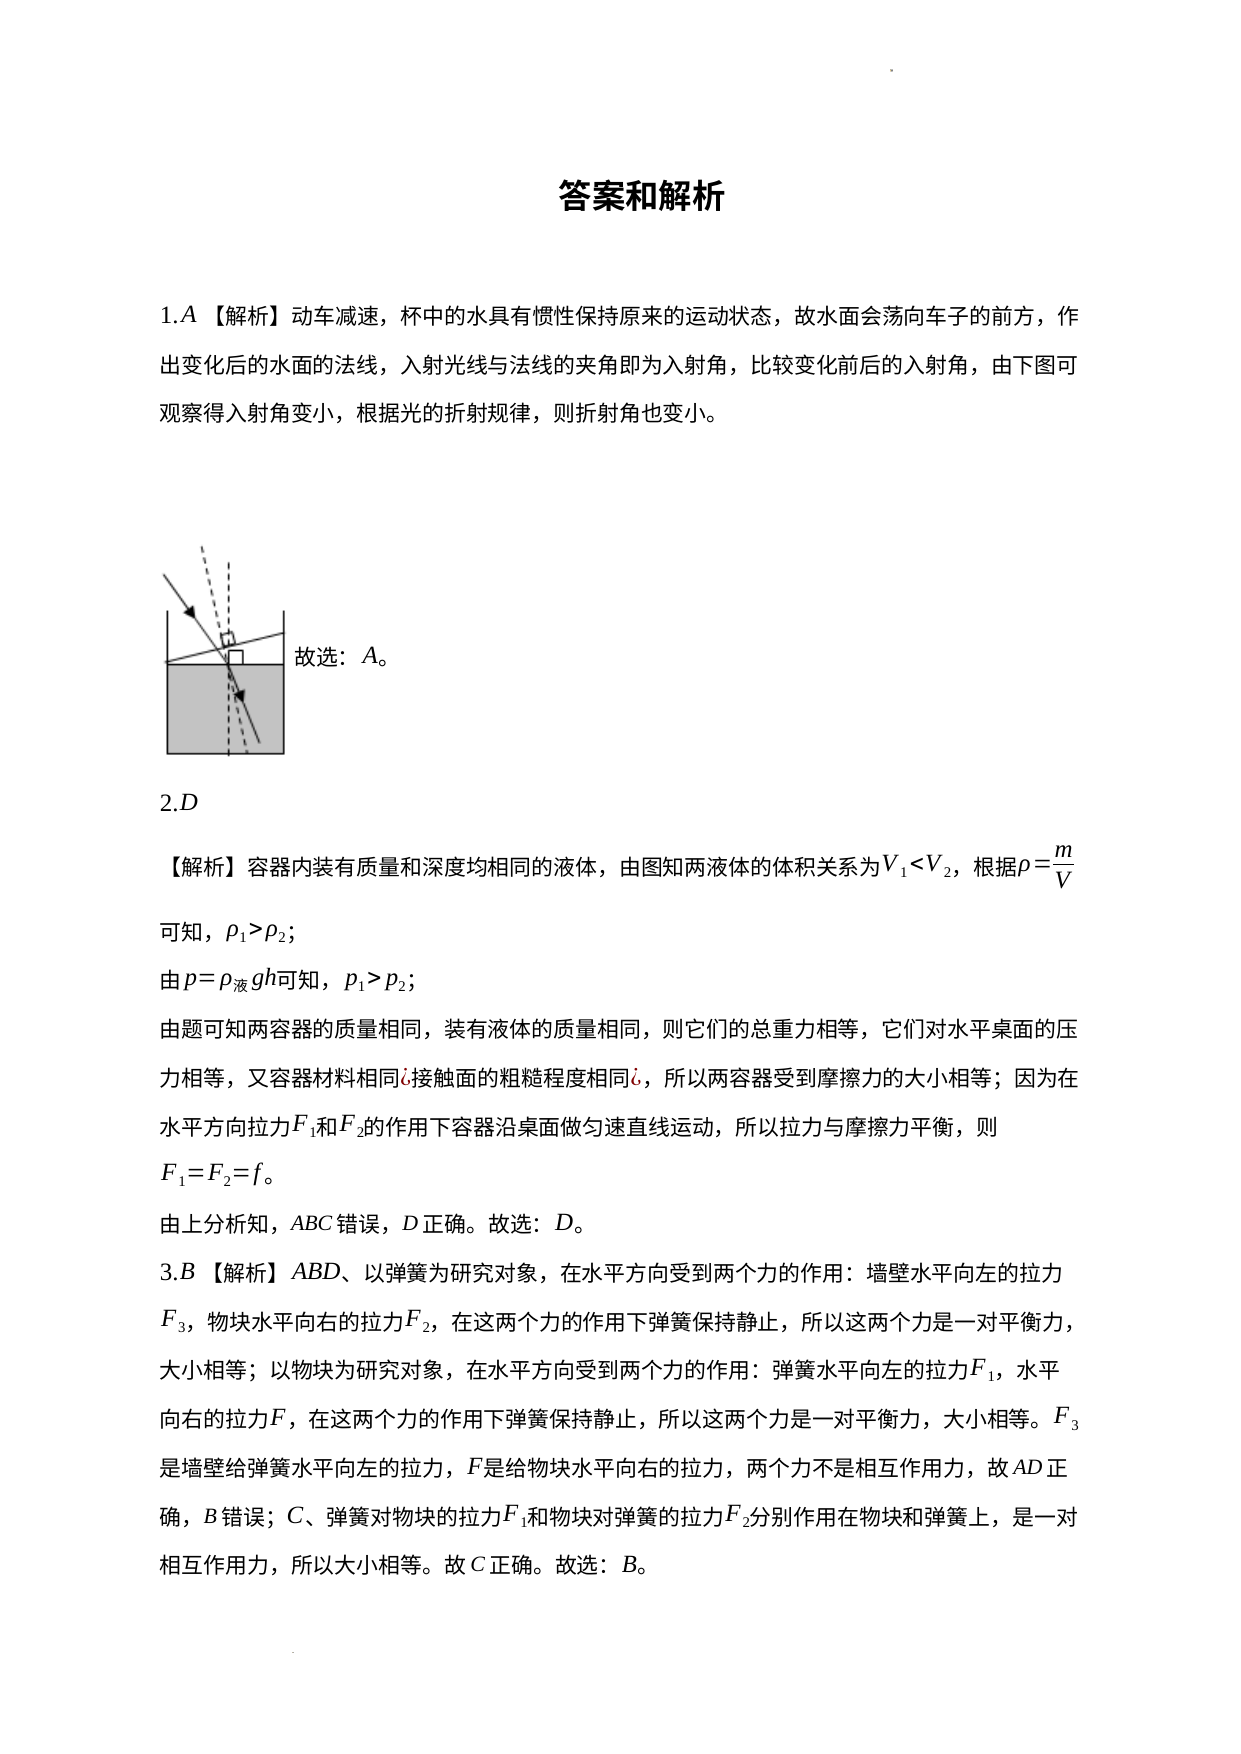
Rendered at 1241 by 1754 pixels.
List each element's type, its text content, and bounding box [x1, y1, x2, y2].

picture [159, 542, 288, 758]
text 答案和解析 [203, 162, 1081, 227]
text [159, 833, 1081, 1580]
text 1. 【解析】动车减速，杯中的水具有惯性保持原来的运动状态，故水面会荡向车子的前方，作出变化后的水面的法线，入射光线与法线的夹角即为入射角，比较变化前后的入射角，由下图可观察得入射角变小，根据光的折射规律，则折射角也变小。 故选：。 2. [159, 298, 1081, 818]
